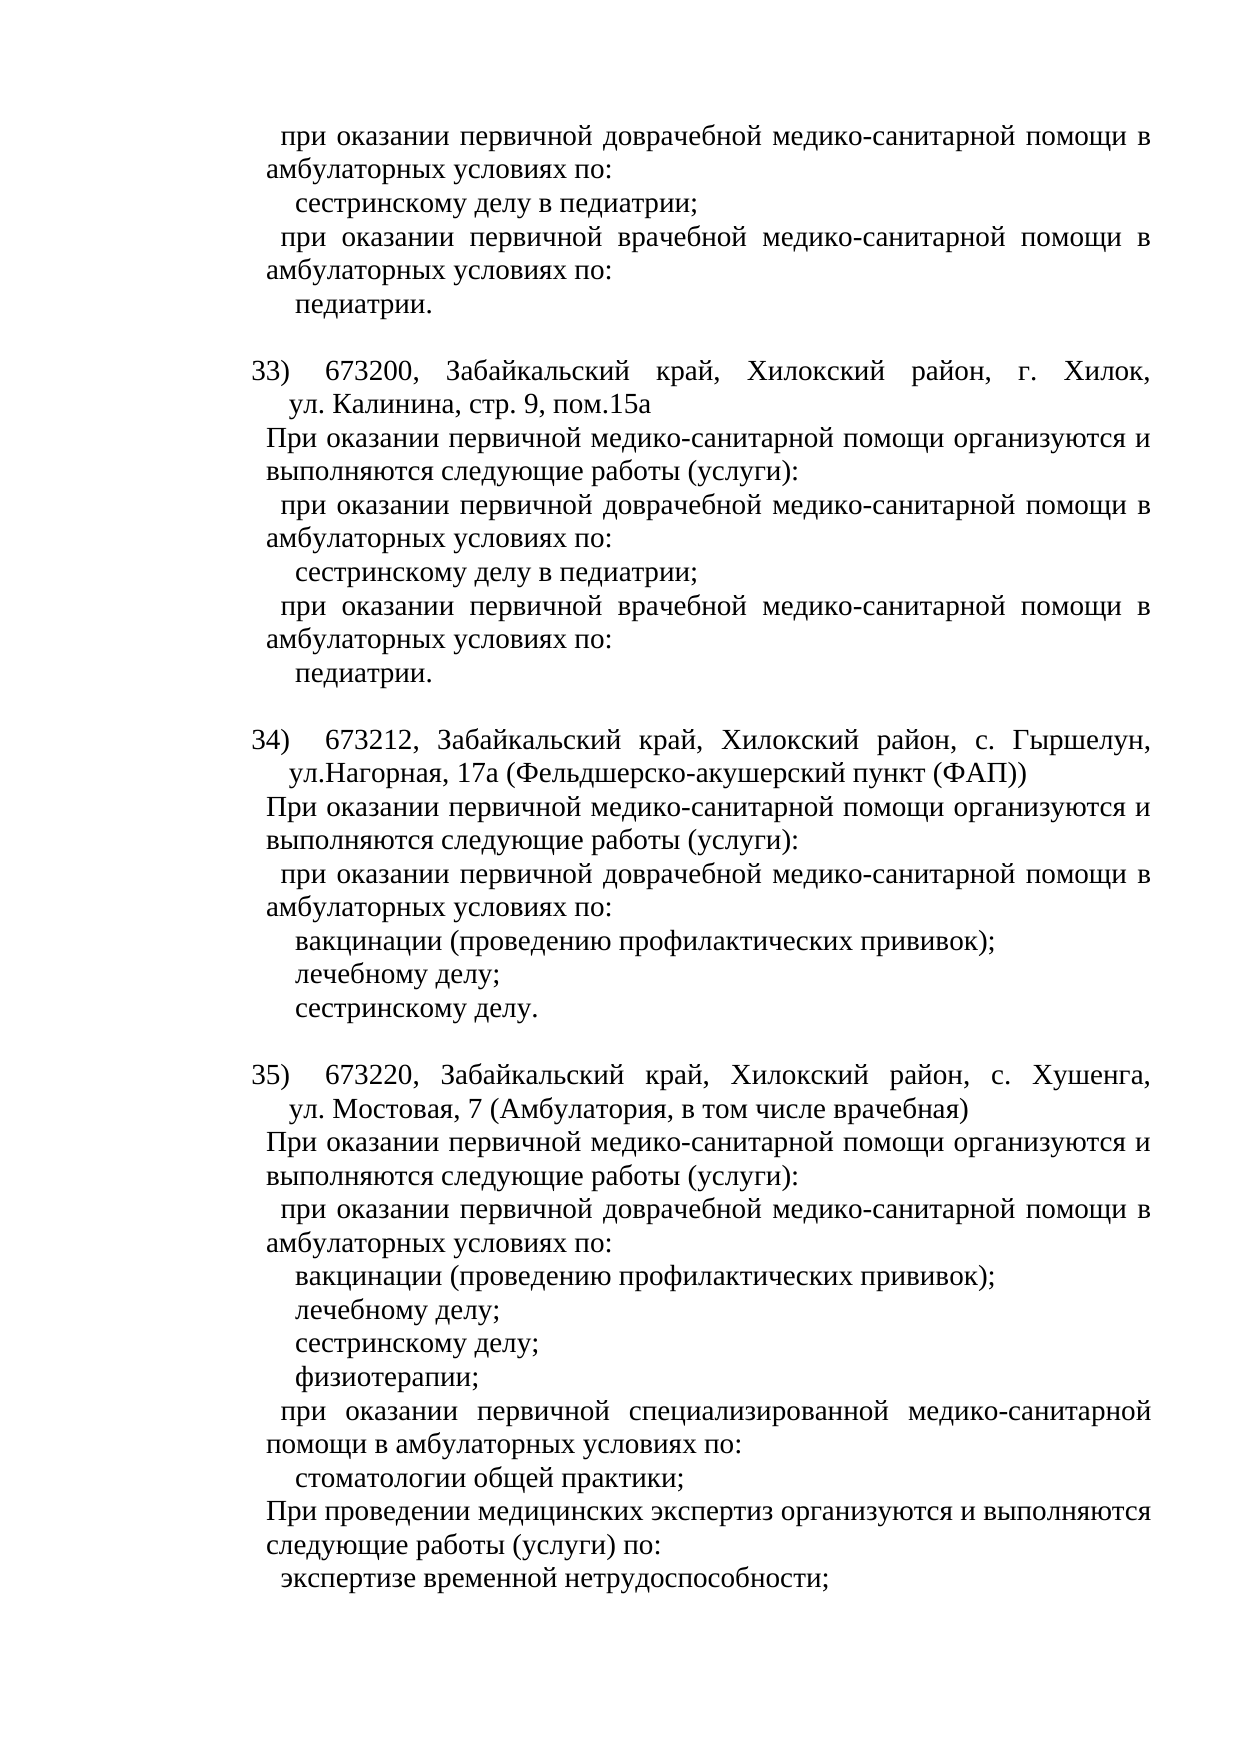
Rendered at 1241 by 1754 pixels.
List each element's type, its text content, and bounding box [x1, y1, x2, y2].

list 673200, Забайкальский край, Хилокский район, г. Хилок, ул. Калинина, стр. 9, пом.15а [251, 353, 1152, 420]
text сестринскому делу; [266, 1326, 1152, 1359]
text при оказании первичной доврачебной медико-санитарной помощи в амбулаторных условиях по: [266, 856, 1152, 923]
text лечебному делу; [266, 957, 1152, 990]
text физиотерапии; [266, 1359, 1152, 1393]
text вакцинации (проведению профилактических прививок); [266, 1258, 1152, 1292]
text При оказании первичной медико-санитарной помощи организуются и выполняются следующие работы (услуги): [266, 420, 1152, 487]
text стоматологии общей практики; [266, 1460, 1152, 1493]
text педиатрии. [266, 286, 1152, 319]
text сестринскому делу в педиатрии; [266, 554, 1152, 588]
text лечебному делу; [266, 1292, 1152, 1326]
text При оказании первичной медико-санитарной помощи организуются и выполняются следующие работы (услуги): [266, 789, 1152, 856]
text при оказании первичной доврачебной медико-санитарной помощи в амбулаторных условиях по: [266, 487, 1152, 554]
text педиатрии. [266, 655, 1152, 688]
text при оказании первичной доврачебной медико-санитарной помощи в амбулаторных условиях по: [266, 118, 1152, 185]
text при оказании первичной врачебной медико-санитарной помощи в амбулаторных условиях по: [266, 219, 1152, 286]
text при оказании первичной врачебной медико-санитарной помощи в амбулаторных условиях по: [266, 588, 1152, 655]
text экспертизе временной нетрудоспособности; [266, 1560, 1152, 1594]
text при оказании первичной доврачебной медико-санитарной помощи в амбулаторных условиях по: [266, 1191, 1152, 1258]
text сестринскому делу в педиатрии; [266, 185, 1152, 219]
text вакцинации (проведению профилактических прививок); [266, 923, 1152, 957]
text При оказании первичной медико-санитарной помощи организуются и выполняются следующие работы (услуги): [266, 1124, 1152, 1191]
text при оказании первичной специализированной медико-санитарной помощи в амбулаторных условиях по: [266, 1393, 1152, 1460]
list 673220, Забайкальский край, Хилокский район, с. Хушенга, ул. Мостовая, 7 (Амбулатория, в том числе врачебная) [251, 1057, 1152, 1124]
text При проведении медицинских экспертиз организуются и выполняются следующие работы (услуги) по: [266, 1493, 1152, 1560]
list 673212, Забайкальский край, Хилокский район, с. Гыршелун, ул.Нагорная, 17а (Фельдшерско-акушерский пункт (ФАП)) [251, 722, 1152, 789]
text сестринскому делу. [266, 990, 1152, 1024]
